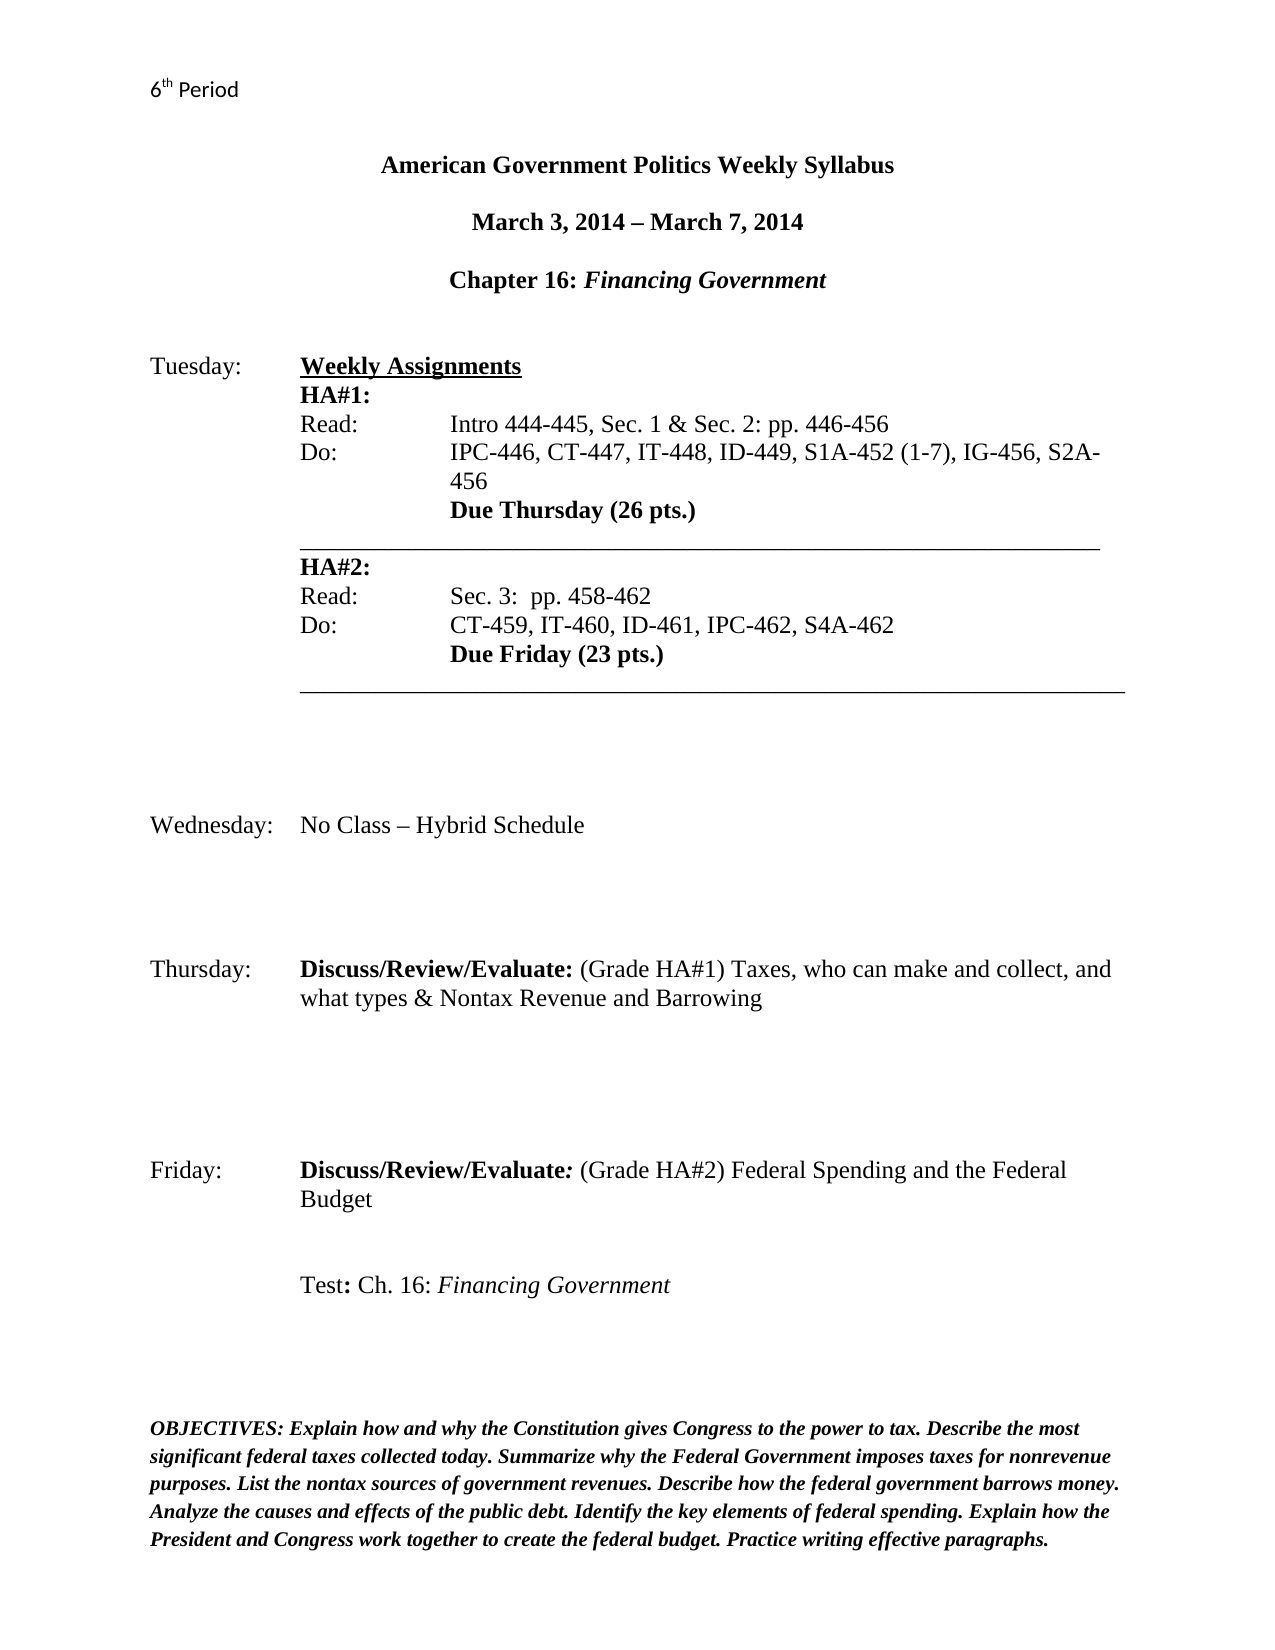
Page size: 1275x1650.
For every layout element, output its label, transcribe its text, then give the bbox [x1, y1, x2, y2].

text Do: CT-459, IT-460, ID-461, IPC-462, S4A-462 [225, 610, 1125, 639]
text HA#1: [225, 380, 1125, 409]
text Friday: Discuss/Review/Evaluate: (Grade HA#2) Federal Spending and the Federal Budget [150, 1156, 1125, 1213]
text Due Thursday (26 pts.) ________________________________________________________________ HA#2: Read: Sec. 3: pp. 458-462 [225, 495, 1125, 610]
text March 3, 2014 – March 7, 2014 [150, 207, 1125, 236]
text Do: IPC-446, CT-447, IT-448, ID-449, S1A-452 (1-7), IG-456, S2A-456 [300, 437, 1125, 495]
text Chapter 16: Financing Government [150, 265, 1125, 294]
text Due Friday (23 pts.) __________________________________________________________________ [300, 639, 1125, 692]
text Tuesday: Weekly Assignments [150, 351, 1125, 380]
text Thursday: Discuss/Review/Evaluate: (Grade HA#1) Taxes, who can make and collect, and what types & Nontax Revenue and Barrowing [150, 954, 1125, 1012]
text Wednesday: No Class – Hybrid Schedule [150, 811, 1125, 839]
text Read: Intro 444-445, Sec. 1 & Sec. 2: pp. 446-456 [300, 409, 1125, 437]
text American Government Politics Weekly Syllabus [150, 150, 1125, 179]
text Test: Ch. 16: Financing Government [300, 1271, 1125, 1299]
